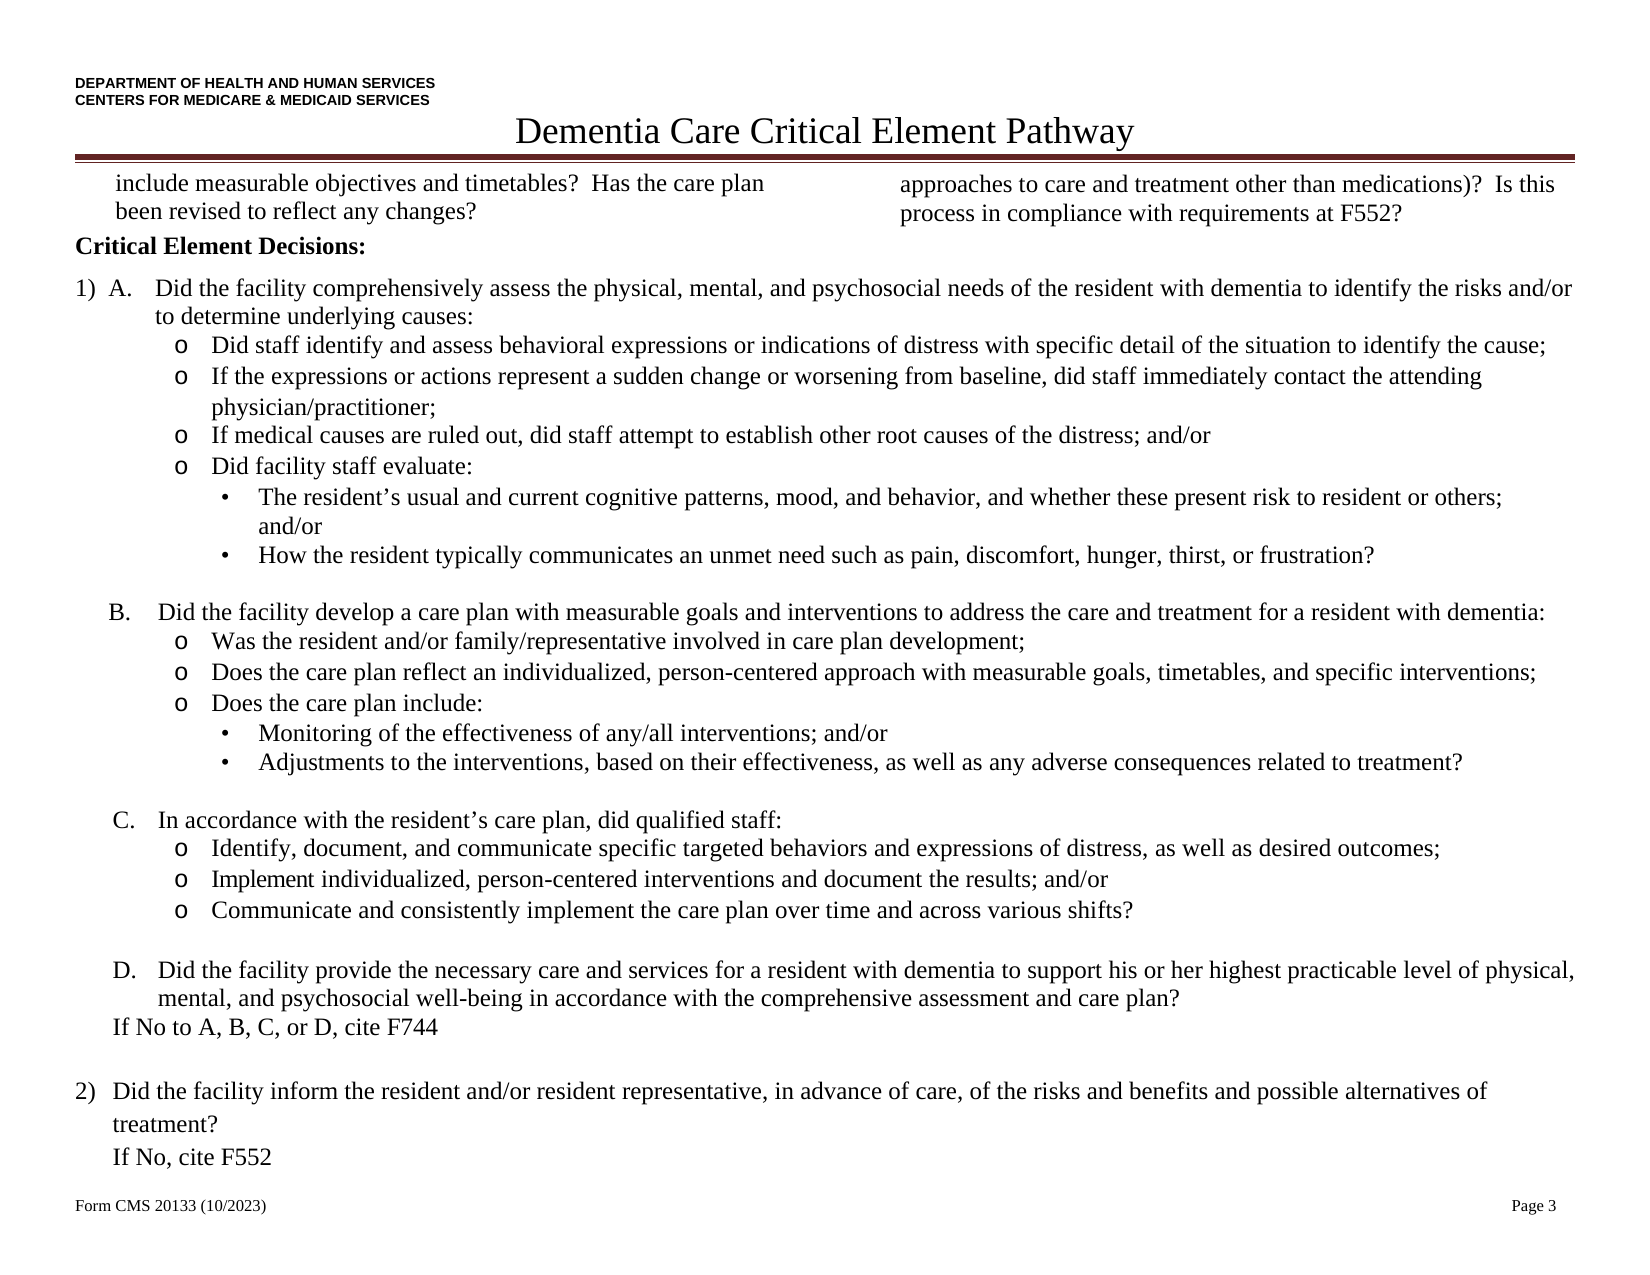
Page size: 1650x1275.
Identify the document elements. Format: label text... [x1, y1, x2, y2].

list Did the facility provide the necessary care and services for a resident with dementia to support his or her highest practicable level of physical, mental, and psychosocial well-being in accordance with the comprehensive assessment and care plan? [112, 955, 1577, 1012]
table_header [825, 163, 1575, 231]
text Critical Element Decisions: [75, 231, 1575, 260]
list Did the facility inform the resident and/or resident representative, in advance of care, of the risks and benefits and possible alternatives of treatment? [75, 1076, 1575, 1138]
text • Adjustments to the interventions, based on their effectiveness, as well as any adverse consequences related to treatment? [221, 747, 1577, 776]
list Implement individualized, person-centered interventions and document the results; and/or [174, 864, 1577, 895]
list Does the care plan include: [174, 688, 1549, 718]
list Identify, document, and communicate specific targeted behaviors and expressions of distress, as well as desired outcomes; [174, 833, 1577, 864]
text • The resident’s usual and current cognitive patterns, mood, and behavior, and whether these present risk to resident or others; and/or [221, 482, 1552, 540]
text • How the resident typically communicates an unmet need such as pain, discomfort, hunger, thirst, or frustration? [221, 540, 1577, 568]
list If No, cite F552 [112, 1142, 1575, 1171]
list Was the resident and/or family/representative involved in care plan development; [174, 626, 1549, 657]
list Did staff identify and assess behavioral expressions or indications of distress with specific detail of the situation to identify the cause; [174, 330, 1566, 361]
list If medical causes are ruled out, did staff attempt to establish other root causes of the distress; and/or [174, 421, 1569, 451]
list Communicate and consistently implement the care plan over time and across various shifts? [174, 895, 1577, 926]
text If No to A, B, C, or D, cite F744 [112, 1012, 1575, 1041]
list Does the care plan reflect an individualized, person-centered approach with measurable goals, timetables, and specific interventions; [174, 657, 1549, 688]
list In accordance with the resident’s care plan, did qualified staff: [112, 805, 1577, 833]
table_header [66, 163, 825, 231]
list Did facility staff evaluate: [174, 451, 1577, 482]
list A. Did the facility comprehensively assess the physical, mental, and psychosocial needs of the resident with dementia to identify the risks and/or to determine underlying causes: [75, 273, 1575, 330]
text B. Did the facility develop a care plan with measurable goals and interventions to address the care and treatment for a resident with dementia: [75, 597, 1575, 626]
list If the expressions or actions represent a sudden change or worsening from baseline, did staff immediately contact the attending physician/practitioner; [174, 361, 1577, 421]
text • Monitoring of the effectiveness of any/all interventions; and/or [221, 718, 1577, 747]
